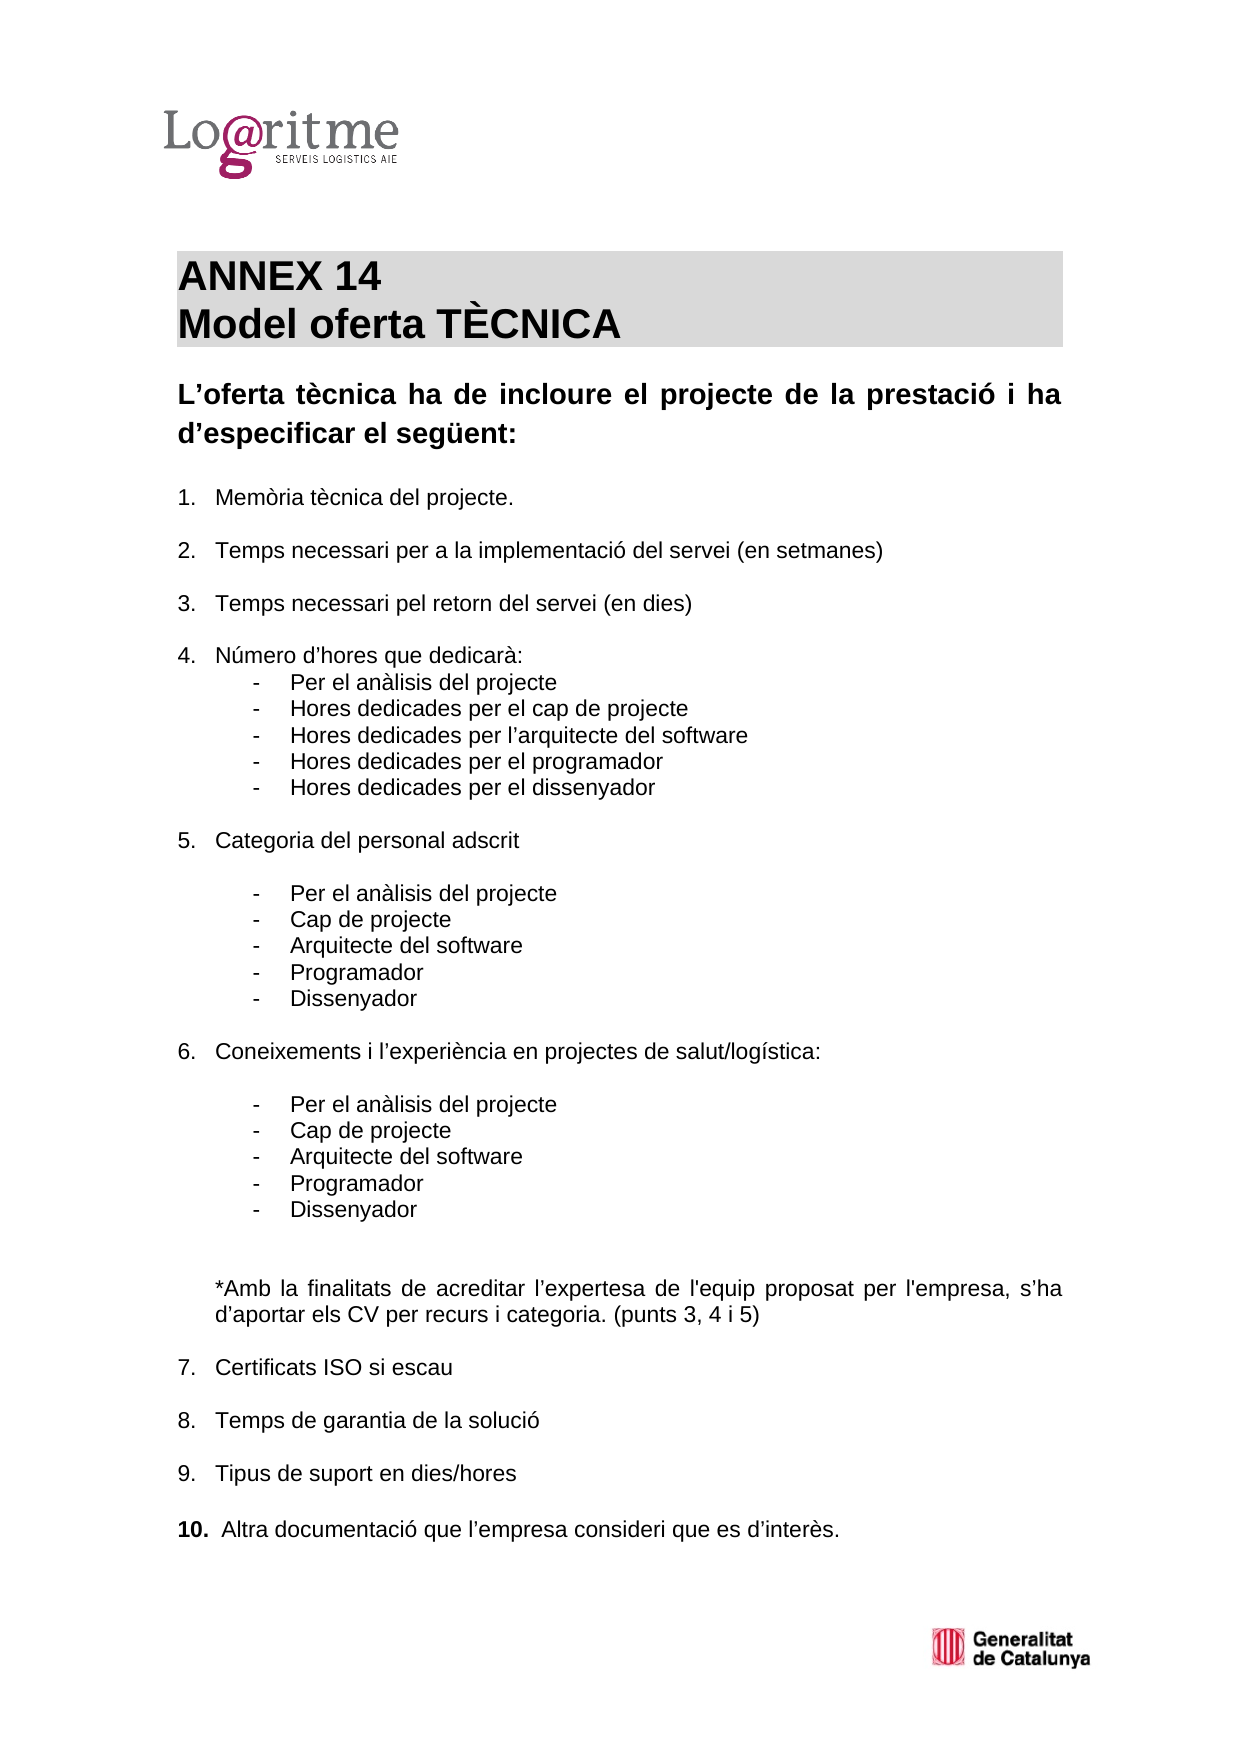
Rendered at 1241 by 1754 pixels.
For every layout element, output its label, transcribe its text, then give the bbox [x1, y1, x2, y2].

list Número d’hores que dedicarà: [177, 642, 1063, 669]
list Tipus de suport en dies/hores [177, 1459, 1063, 1486]
list Arquitecte del software [252, 932, 1063, 959]
list Hores dedicades per el programador [252, 748, 1063, 774]
list Per el anàlisis del projecte [252, 669, 1063, 695]
list Arquitecte del software [252, 1143, 1063, 1169]
list Coneixements i l’experiència en projectes de salut/logística: [177, 1038, 1063, 1064]
text L’oferta tècnica ha de incloure el projecte de la prestació i ha d’especificar el següent: [177, 377, 1063, 449]
list Dissenyador [252, 985, 1063, 1011]
list Hores dedicades per l’arquitecte del software [252, 722, 1063, 748]
list Hores dedicades per el dissenyador [252, 774, 1063, 801]
list Memòria tècnica del projecte. [177, 484, 1063, 511]
list Altra documentació que l’empresa consideri que es d’interès. [177, 1516, 1063, 1542]
list Temps necessari per a la implementació del servei (en setmanes) [177, 537, 1063, 563]
list Temps necessari pel retorn del servei (en dies) [177, 590, 1063, 616]
list Categoria del personal adscrit [177, 827, 1063, 853]
list Cap de projecte [252, 906, 1063, 932]
picture [160, 101, 402, 180]
list Per el anàlisis del projecte [252, 880, 1063, 906]
list Dissenyador [252, 1196, 1063, 1222]
list Certificats ISO si escau [177, 1354, 1063, 1380]
list Temps de garantia de la solució [177, 1407, 1063, 1433]
picture [893, 1621, 1129, 1674]
list Cap de projecte [252, 1117, 1063, 1143]
list Per el anàlisis del projecte [252, 1091, 1063, 1117]
text Model oferta TÈCNICA [177, 299, 1063, 347]
text *Amb la finalitats de acreditar l’expertesa de l'equip proposat per l'empresa, s’ha d’aportar els CV per recurs i categoria. (punts 3, 4 i 5) [215, 1275, 1063, 1328]
list Hores dedicades per el cap de projecte [252, 695, 1063, 722]
list Programador [252, 959, 1063, 985]
list Programador [252, 1169, 1063, 1196]
text ANNEX 14 [177, 251, 1063, 299]
